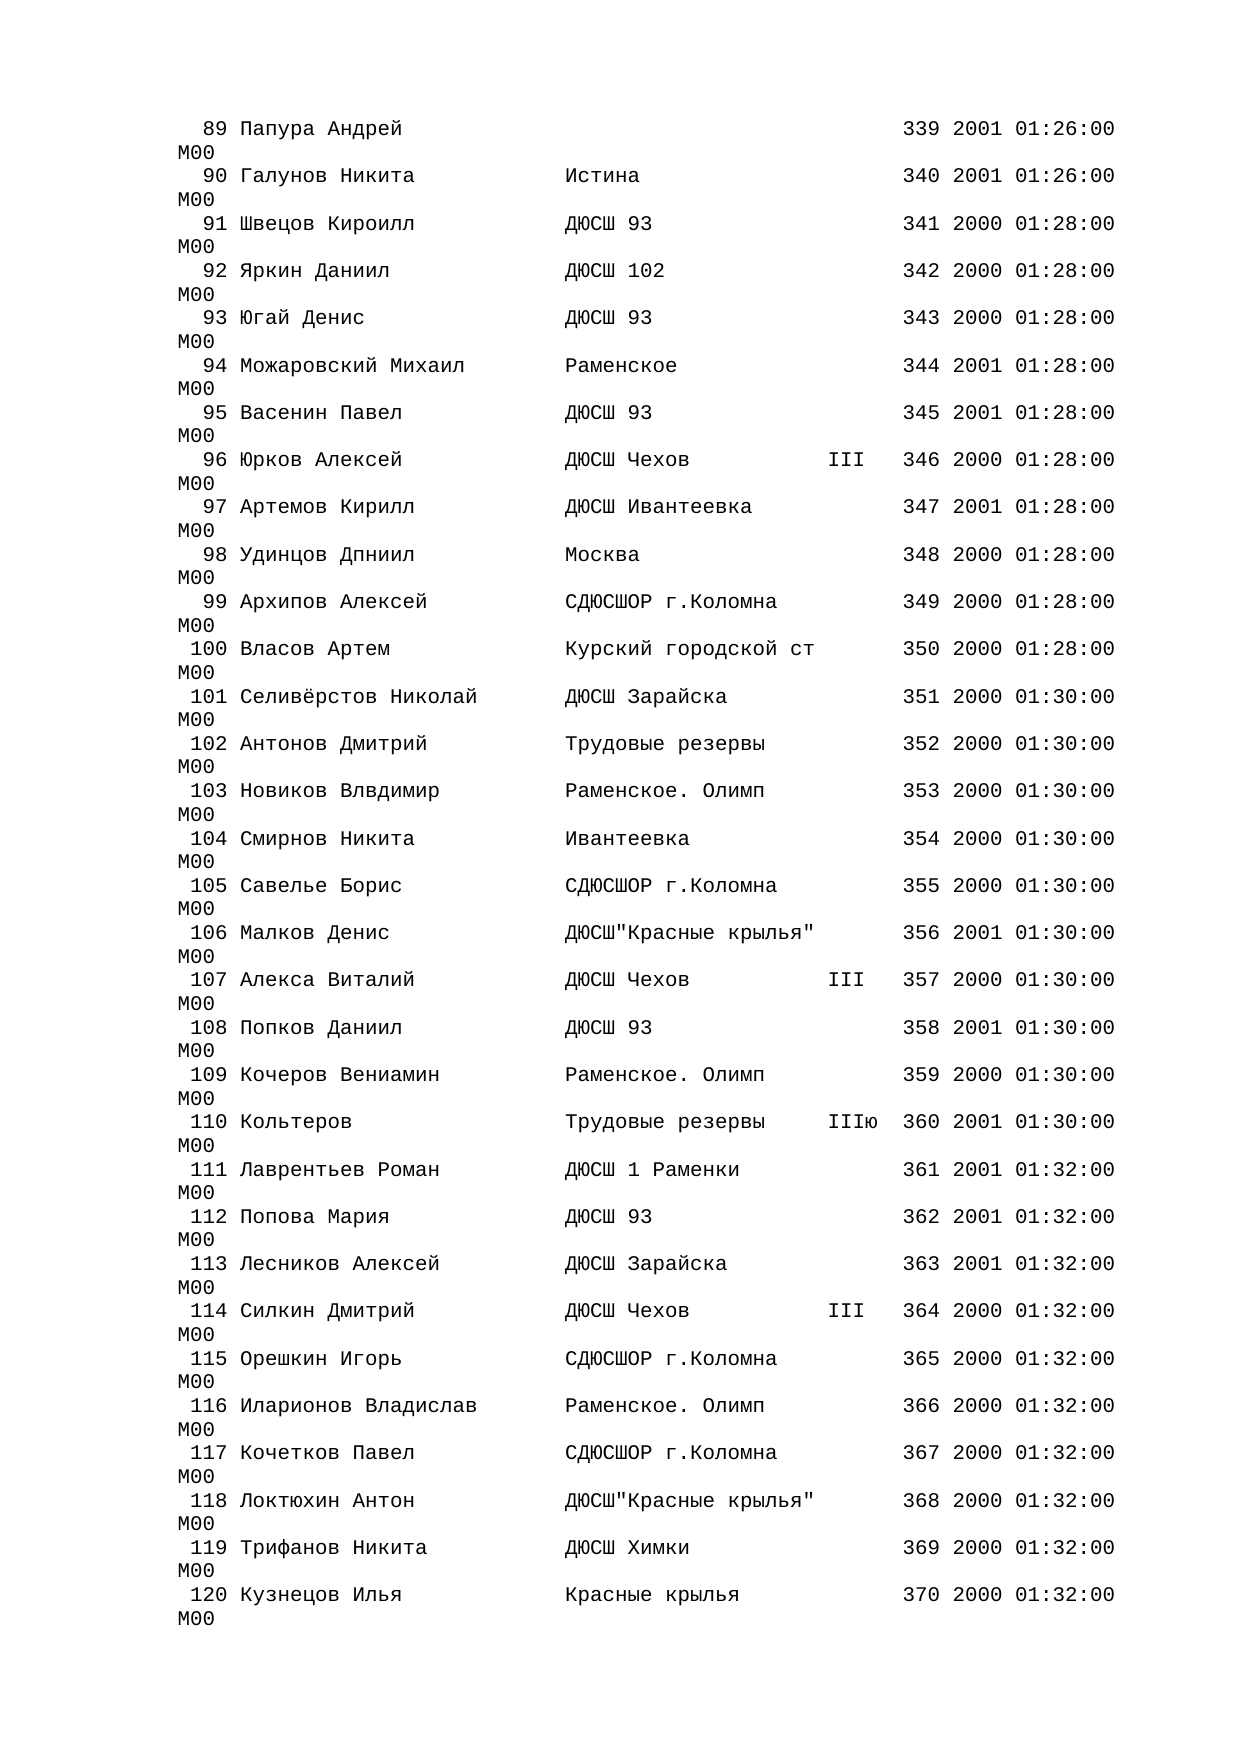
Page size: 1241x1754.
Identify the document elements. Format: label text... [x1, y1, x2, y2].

text 108 Попков Даниил ДЮСШ 93 358 2001 01:30:00 М00 [177, 1017, 1152, 1064]
text 98 Удинцов Дпниил Москва 348 2000 01:28:00 М00 [177, 544, 1152, 591]
text 110 Кольтеров Трудовые резервы IIIю 360 2001 01:30:00 М00 [177, 1111, 1152, 1158]
text 90 Галунов Никита Истина 340 2001 01:26:00 М00 [177, 165, 1152, 213]
text 115 Орешкин Игорь СДЮСШОР г.Коломна 365 2000 01:32:00 М00 [177, 1348, 1152, 1395]
text 95 Васенин Павел ДЮСШ 93 345 2001 01:28:00 М00 [177, 402, 1152, 449]
text 106 Малков Денис ДЮСШ"Красные крылья" 356 2001 01:30:00 М00 [177, 922, 1152, 969]
text 103 Новиков Влвдимир Раменское. Олимп 353 2000 01:30:00 М00 [177, 780, 1152, 827]
text 119 Трифанов Никита ДЮСШ Химки 369 2000 01:32:00 М00 [177, 1537, 1152, 1584]
text 102 Антонов Дмитрий Трудовые резервы 352 2000 01:30:00 М00 [177, 733, 1152, 780]
text 107 Алекса Виталий ДЮСШ Чехов III 357 2000 01:30:00 М00 [177, 969, 1152, 1017]
text 116 Иларионов Владислав Раменское. Олимп 366 2000 01:32:00 М00 [177, 1395, 1152, 1442]
text 89 Папура Андрей 339 2001 01:26:00 М00 [177, 118, 1152, 165]
text 112 Попова Мария ДЮСШ 93 362 2001 01:32:00 М00 [177, 1206, 1152, 1253]
text 114 Силкин Дмитрий ДЮСШ Чехов III 364 2000 01:32:00 М00 [177, 1300, 1152, 1348]
text 100 Власов Артем Курский городской ст 350 2000 01:28:00 М00 [177, 638, 1152, 686]
text 120 Кузнецов Илья Красные крылья 370 2000 01:32:00 М00 [177, 1584, 1152, 1631]
text 97 Артемов Кирилл ДЮСШ Ивантеевка 347 2001 01:28:00 М00 [177, 496, 1152, 544]
text 105 Савелье Борис СДЮСШОР г.Коломна 355 2000 01:30:00 М00 [177, 875, 1152, 922]
text 92 Яркин Даниил ДЮСШ 102 342 2000 01:28:00 М00 [177, 260, 1152, 307]
text 94 Можаровский Михаил Раменское 344 2001 01:28:00 М00 [177, 354, 1152, 402]
text 109 Кочеров Вениамин Раменское. Олимп 359 2000 01:30:00 М00 [177, 1064, 1152, 1111]
text 118 Локтюхин Антон ДЮСШ"Красные крылья" 368 2000 01:32:00 М00 [177, 1489, 1152, 1537]
text 93 Югай Денис ДЮСШ 93 343 2000 01:28:00 М00 [177, 307, 1152, 354]
text 113 Лесников Алексей ДЮСШ Зарайска 363 2001 01:32:00 М00 [177, 1253, 1152, 1300]
text 96 Юрков Алексей ДЮСШ Чехов III 346 2000 01:28:00 М00 [177, 449, 1152, 496]
text 117 Кочетков Павел СДЮСШОР г.Коломна 367 2000 01:32:00 М00 [177, 1442, 1152, 1489]
text 111 Лаврентьев Роман ДЮСШ 1 Раменки 361 2001 01:32:00 М00 [177, 1158, 1152, 1206]
text 91 Швецов Кироилл ДЮСШ 93 341 2000 01:28:00 М00 [177, 213, 1152, 260]
text 104 Смирнов Никита Ивантеевка 354 2000 01:30:00 М00 [177, 827, 1152, 875]
text 101 Селивёрстов Николай ДЮСШ Зарайска 351 2000 01:30:00 М00 [177, 686, 1152, 733]
text 99 Архипов Алексей СДЮСШОР г.Коломна 349 2000 01:28:00 М00 [177, 591, 1152, 638]
